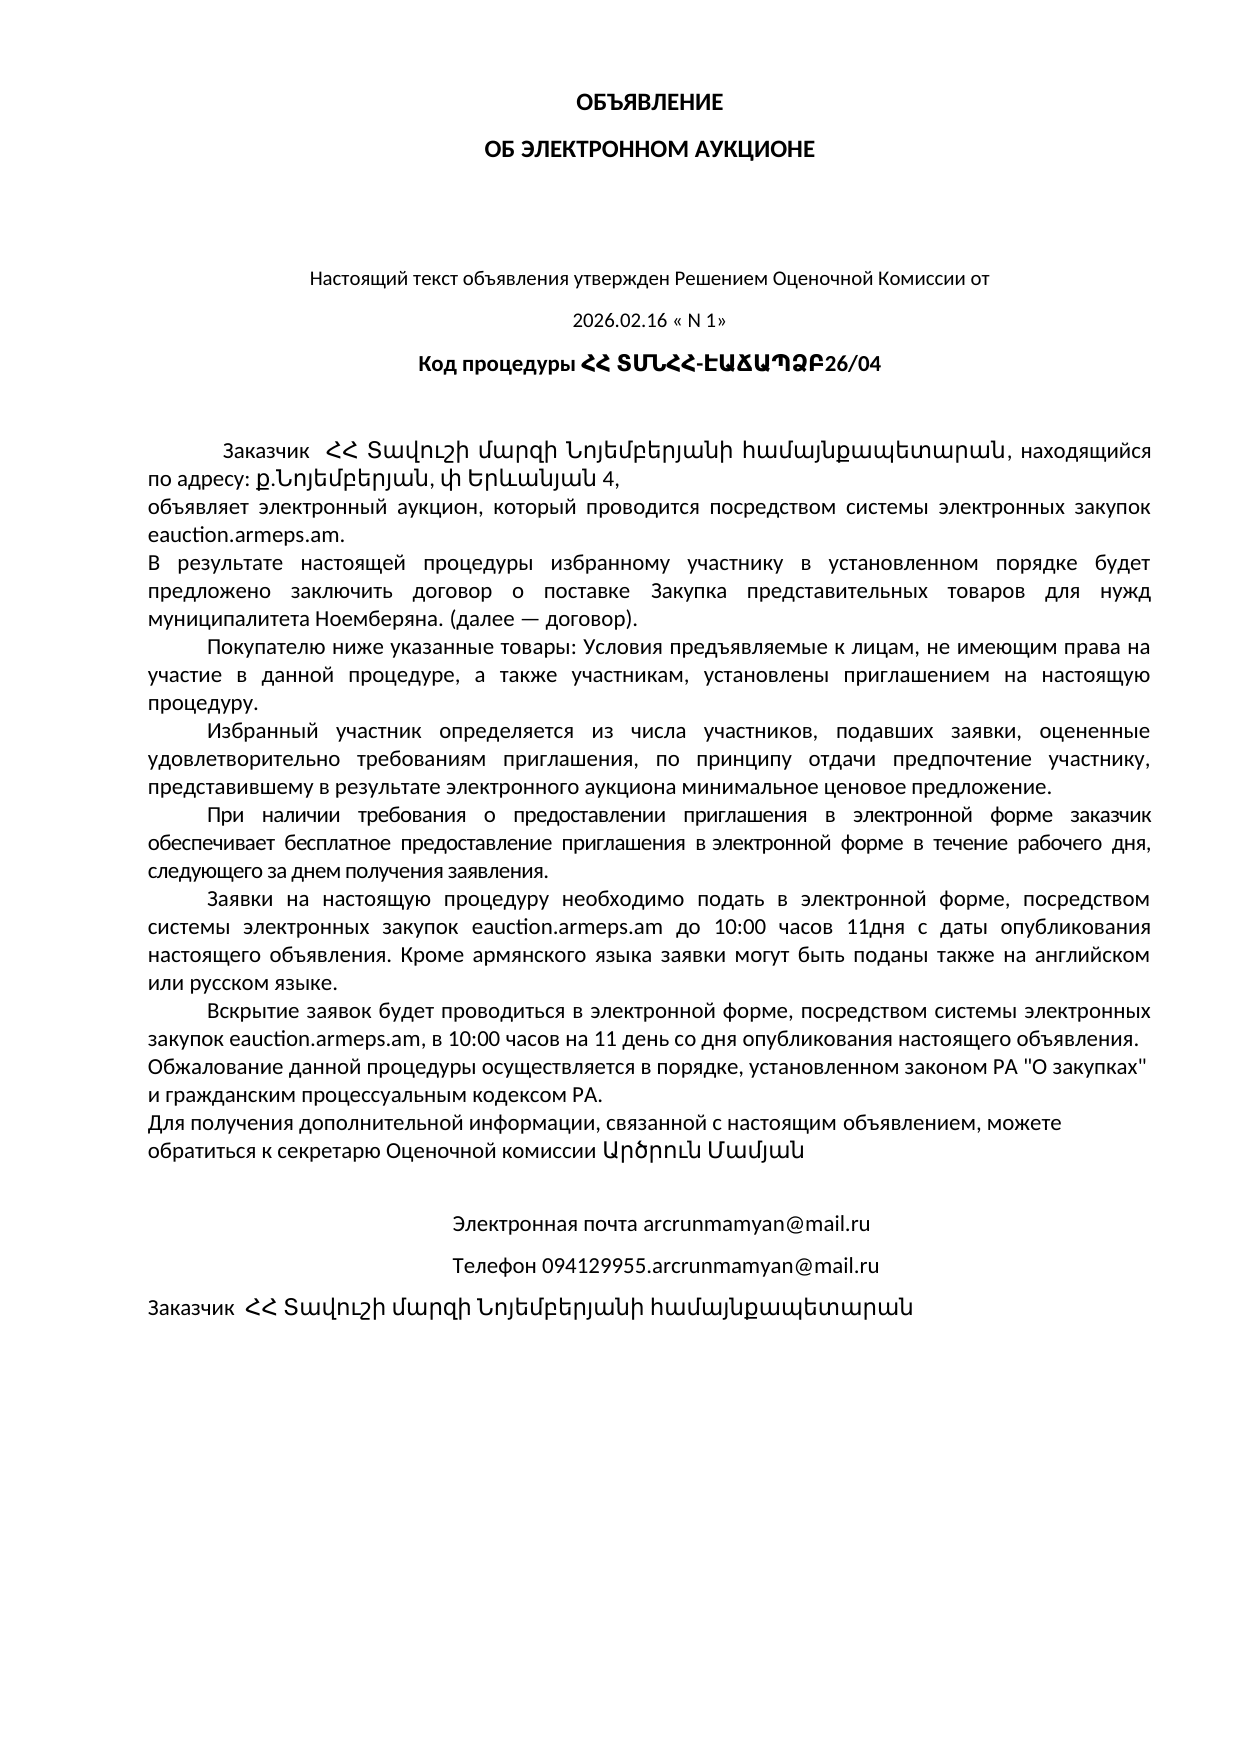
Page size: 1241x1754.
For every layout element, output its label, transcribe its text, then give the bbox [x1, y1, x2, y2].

text Код процедуры ՀՀ ՏՄՆՀՀ-ԷԱՃԱՊՁԲ26/04 [148, 349, 1152, 377]
text Телефон 094129955.arcrunmamyan@mail.ru [148, 1251, 1152, 1279]
text объявляет электронный аукцион, который проводится посредством системы электронных закупок eauction.armeps.am. [148, 492, 1152, 548]
text Настоящий текст объявления утвержден Решением Оценочной Комиссии от [148, 265, 1152, 290]
text Покупателю ниже указанные товары: Условия предъявляемые к лицам, не имеющим права на участие в данной процедуре, а также участникам, установлены приглашением на настоящую процедуру. [148, 632, 1152, 716]
text Электронная почта arcrunmamyan@mail.ru [148, 1209, 1152, 1237]
text Избранный участник определяется из числа участников, подавших заявки, оцененные удовлетворительно требованиям приглашения, по принципу отдачи предпочтение участнику, представившему в результате электронного аукциона минимальное ценовое предложение. [148, 716, 1152, 800]
text ОБЪЯВЛЕНИЕ [148, 86, 1152, 117]
text Заявки на настоящую процедуру необходимо подать в электронной форме, посредством системы электронных закупок eauction.armeps.am до 10:00 часов 11дня с даты опубликования настоящего объявления. Кроме армянского языка заявки могут быть поданы также на английском или русском языке. [148, 884, 1152, 996]
text Заказчик ՀՀ Տավուշի մարզի Նոյեմբերյանի համայնքապետարան, находящийся по адресу: ք.Նոյեմբերյան, փ Երևանյան 4, [148, 436, 1152, 492]
text При наличии требования о предоставлении приглашения в электронной форме заказчик обеспечивает бесплатное предоставление приглашения в электронной форме в течение рабочего дня, следующего за днем получения заявления. [148, 800, 1152, 884]
text Заказчик ՀՀ Տավուշի մարզի Նոյեմբերյանի համայնքապետարան [148, 1293, 1152, 1321]
text Вскрытие заявок будет проводиться в электронной форме, посредством системы электронных закупок eauction.armeps.am, в 10:00 часов на 11 день со дня опубликования настоящего объявления. [148, 996, 1152, 1052]
text ОБ ЭЛЕКТРОННОМ АУКЦИОНЕ [148, 134, 1152, 164]
text Для получения дополнительной информации, связанной с настоящим объявлением, можете обратиться к секретарю Оценочной комиссии Արծրուն Մամյան [148, 1108, 1152, 1164]
text Обжалование данной процедуры осуществляется в порядке, установленном законом РА "О закупках" и гражданским процессуальным кодексом РА. [148, 1052, 1152, 1108]
text В результате настоящей процедуры избранному участнику в установленном порядке будет предложено заключить договор о поставке Закупка представительных товаров для нужд муниципалитета Ноемберяна. (далее — договор). [148, 548, 1152, 632]
text 2026.02.16 « N 1» [148, 307, 1152, 332]
